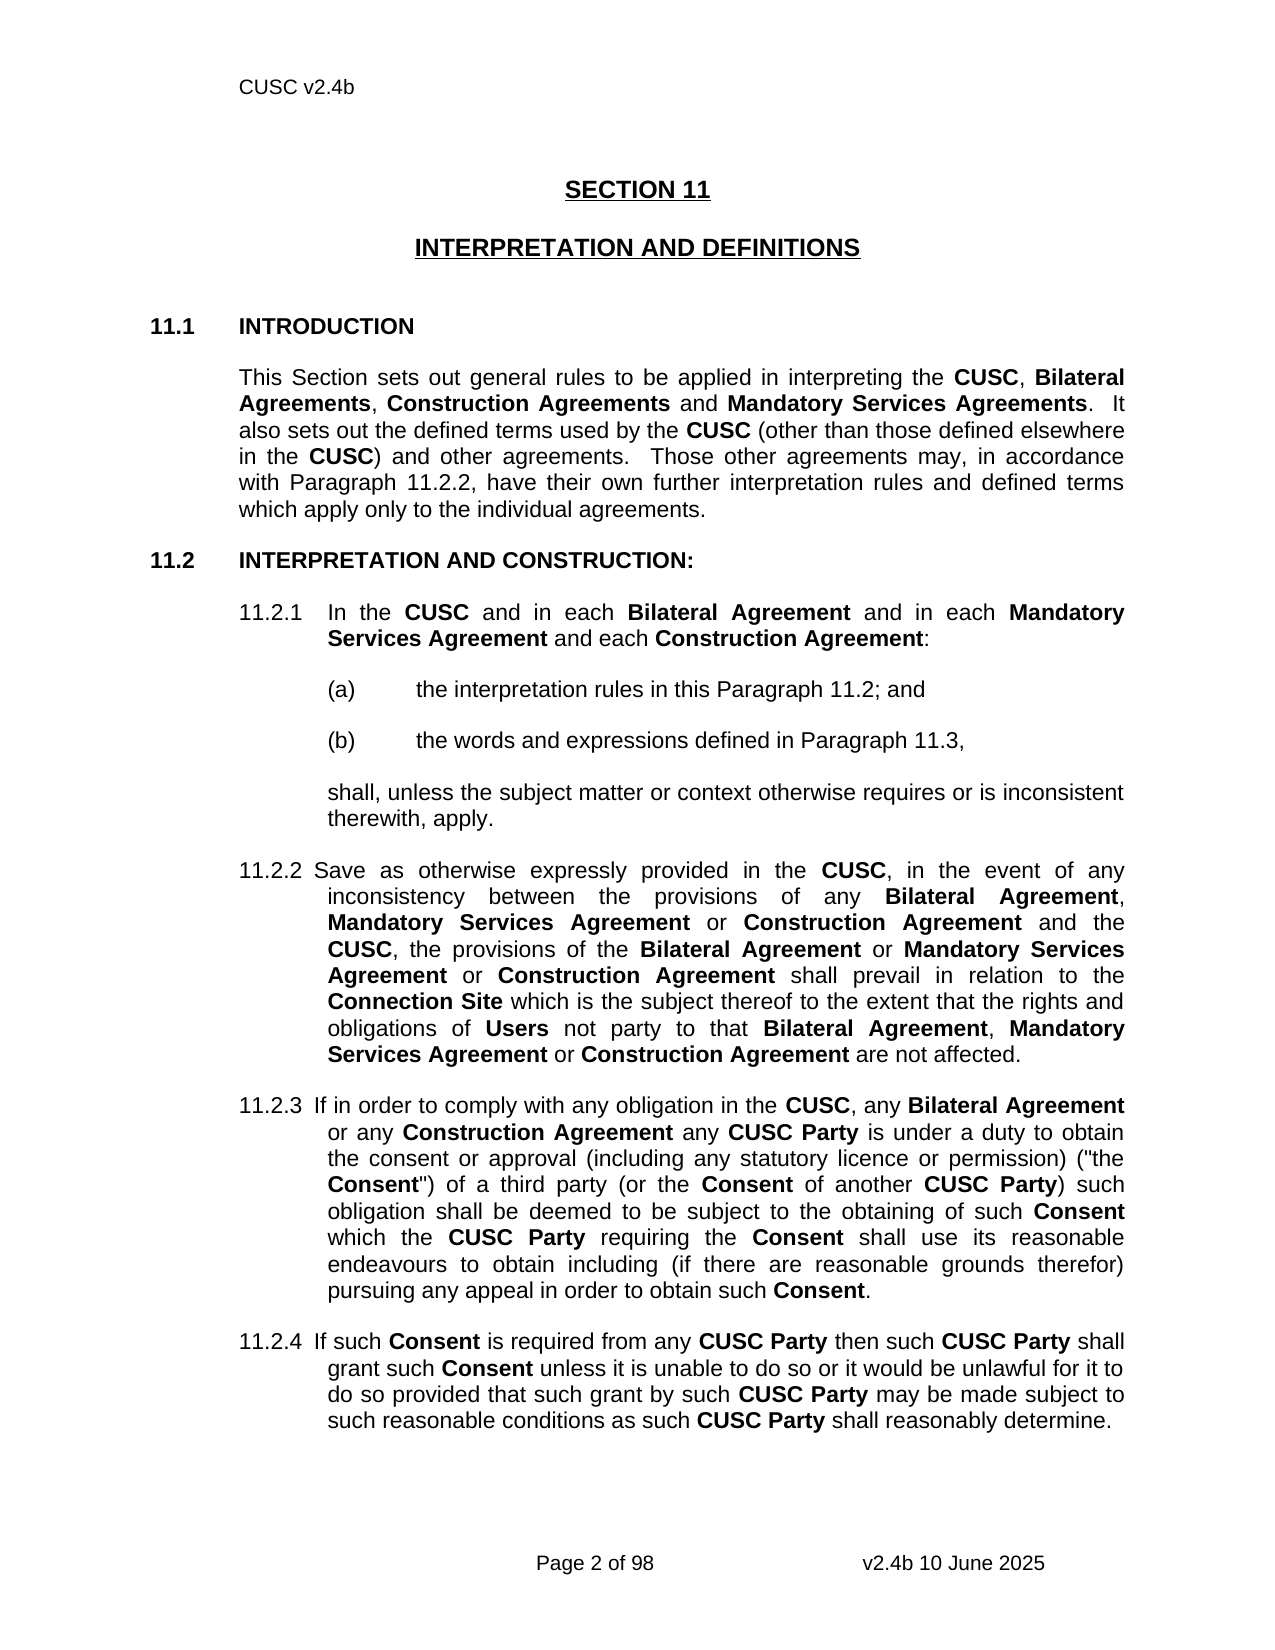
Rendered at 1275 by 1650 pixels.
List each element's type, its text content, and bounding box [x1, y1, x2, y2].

subtitle the interpretation rules in this Paragraph 11.2; and [327, 676, 1125, 702]
subtitle If in order to comply with any obligation in the CUSC, any Bilateral Agreement or any Construction Agreement any CUSC Party is under a duty to obtain the consent or approval (including any statutory licence or permission) ("the Consent") of a third party (or the Consent of another CUSC Party) such obligation shall be deemed to be subject to the obtaining of such Consent which the CUSC Party requiring the Consent shall use its reasonable endeavours to obtain including (if there are reasonable grounds therefor) pursuing any appeal in order to obtain such Consent. [238, 1092, 1125, 1303]
subtitle the words and expressions defined in Paragraph 11.3, [327, 727, 1125, 754]
subtitle 11.2 INTERPRETATION AND CONSTRUCTION: [150, 547, 1125, 573]
text shall, unless the subject matter or context otherwise requires or is inconsistent therewith, apply. [327, 779, 1125, 832]
subtitle Save as otherwise expressly provided in the CUSC, in the event of any inconsistency between the provisions of any Bilateral Agreement, Mandatory Services Agreement or Construction Agreement and the CUSC, the provisions of the Bilateral Agreement or Mandatory Services Agreement or Construction Agreement shall prevail in relation to the Connection Site which is the subject thereof to the extent that the rights and obligations of Users not party to that Bilateral Agreement, Mandatory Services Agreement or Construction Agreement are not affected. [238, 857, 1125, 1067]
subtitle If such Consent is required from any CUSC Party then such CUSC Party shall grant such Consent unless it is unable to do so or it would be unlawful for it to do so provided that such grant by such CUSC Party may be made subject to such reasonable conditions as such CUSC Party shall reasonably determine. [238, 1328, 1125, 1434]
subtitle 11.2.1 In the CUSC and in each Bilateral Agreement and in each Mandatory Services Agreement and each Construction Agreement: [239, 598, 1125, 651]
subtitle 11.1 INTRODUCTION [150, 313, 1125, 339]
text This Section sets out general rules to be applied in interpreting the CUSC, Bilateral Agreements, Construction Agreements and Mandatory Services Agreements. It also sets out the defined terms used by the CUSC (other than those defined elsewhere in the CUSC) and other agreements. Those other agreements may, in accordance with Paragraph 11.2.2, have their own further interpretation rules and defined terms which apply only to the individual agreements. [239, 364, 1125, 522]
subtitle SECTION 11 INTERPRETATION AND DEFINITIONS [150, 175, 1125, 261]
